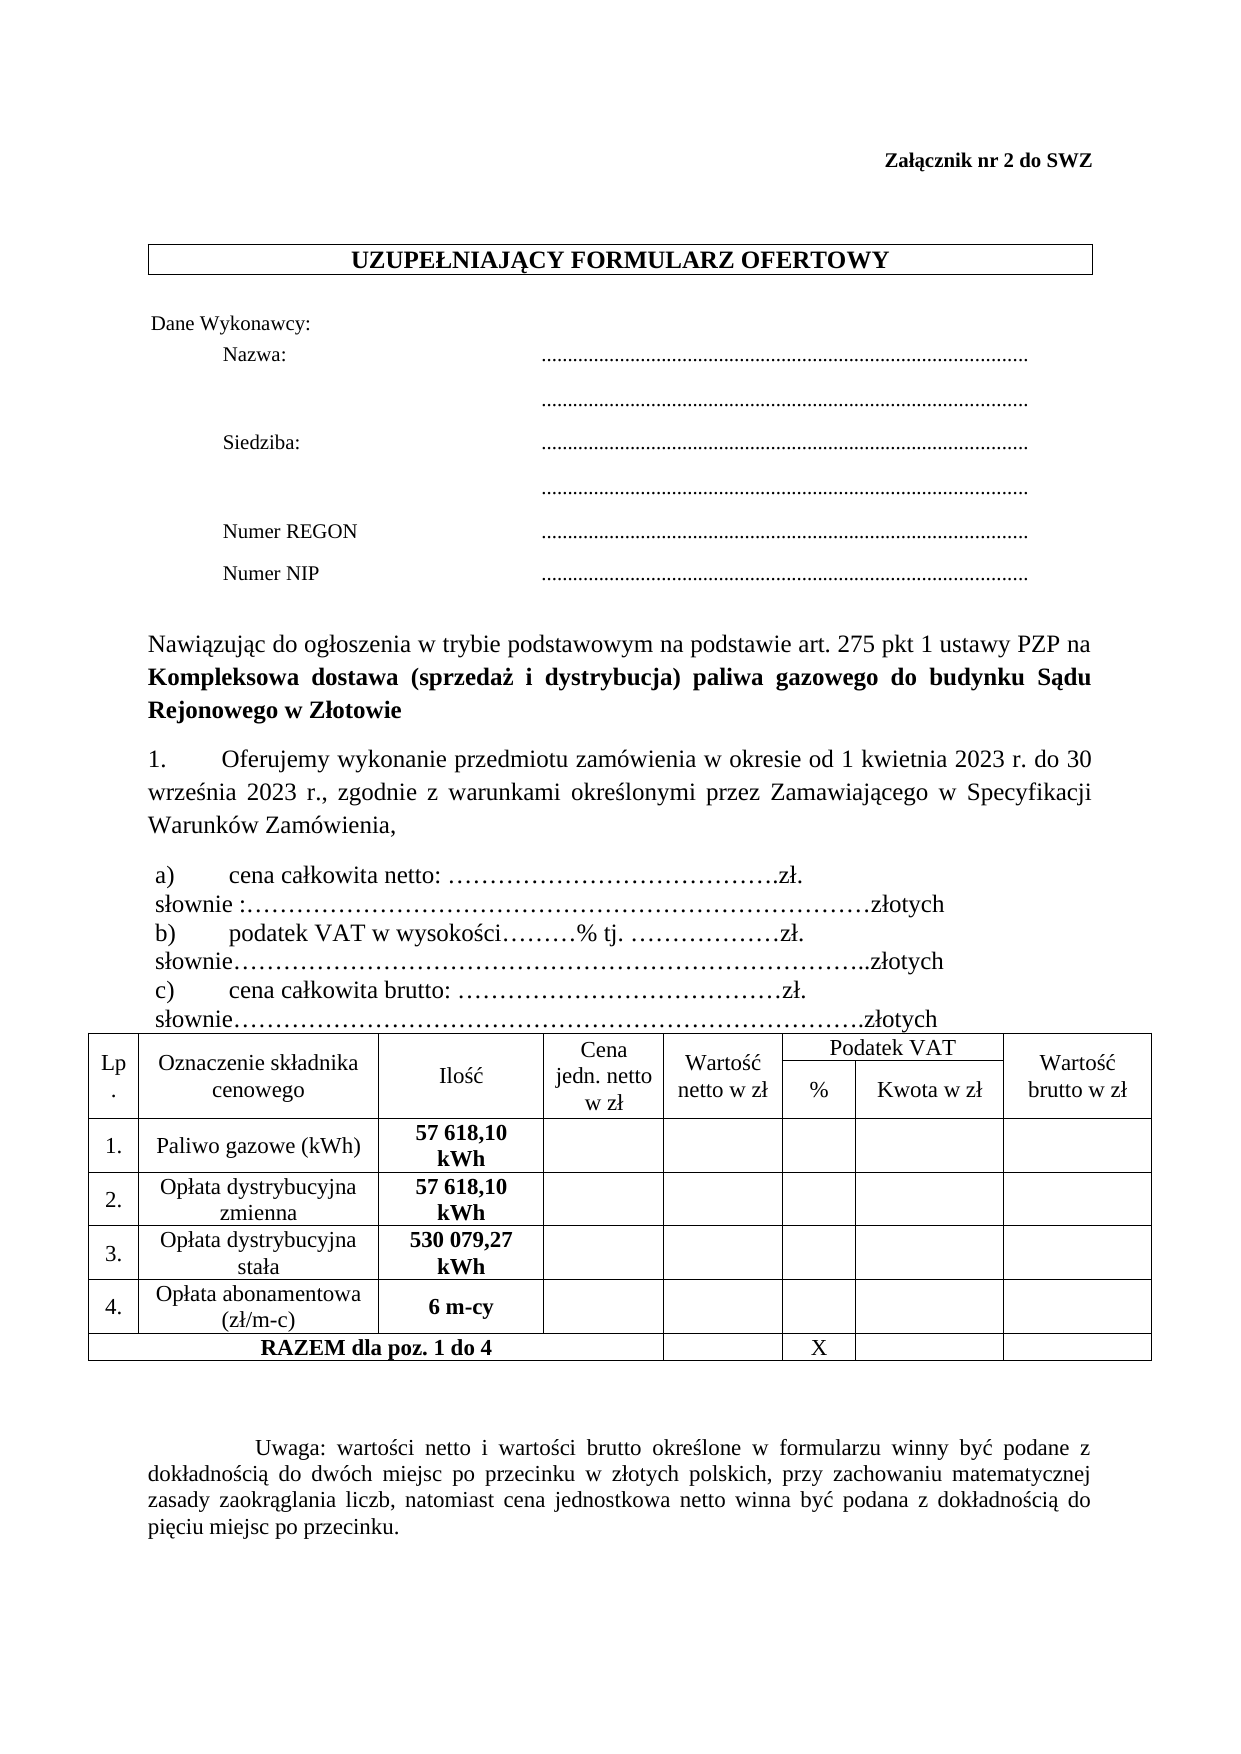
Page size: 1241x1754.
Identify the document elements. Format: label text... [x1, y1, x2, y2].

table_header Wartość brutto w zł [1004, 1034, 1151, 1118]
table_cell [783, 1280, 855, 1333]
table_cell 57 618,10 kWh [379, 1173, 543, 1225]
table_cell [856, 1226, 1003, 1279]
table_cell [1004, 1226, 1151, 1279]
text Nazwa: [223, 342, 1093, 366]
table_cell [856, 1119, 1003, 1172]
table_cell [664, 1280, 782, 1333]
text Nawiązując do ogłoszenia w trybie podstawowym na podstawie art. 275 pkt 1 ustawy PZP na Kompleksowa dostawa (sprzedaż i dystrybucja) paliwa gazowego do budynku Sądu Rejonowego w Złotowie [148, 629, 1093, 723]
table_cell 4. [89, 1280, 138, 1333]
table_cell Paliwo gazowe (kWh) [139, 1119, 378, 1172]
table_header Cena jedn. netto w zł [544, 1034, 663, 1118]
table_cell X [783, 1334, 855, 1360]
table_cell Opłata abonamentowa (zł/m-c) [139, 1280, 378, 1333]
table_cell [1004, 1334, 1151, 1360]
table_header Lp. [89, 1034, 138, 1118]
table_cell [1004, 1173, 1151, 1225]
table_cell 1. [89, 1119, 138, 1172]
table_cell [544, 1280, 663, 1333]
text Numer NIP [223, 561, 1093, 585]
table_cell [1004, 1280, 1151, 1333]
table_cell [544, 1226, 663, 1279]
table_cell [664, 1334, 782, 1360]
text 1. Oferujemy wykonanie przedmiotu zamówienia w okresie od 1 kwietnia 2023 r. do 30 września 2023 r., zgodnie z warunkami określonymi przez Zamawiającego w Specyfikacji Warunków Zamówienia, [148, 744, 1093, 839]
table_cell % [783, 1061, 855, 1118]
table_cell 6 m-cy [379, 1280, 543, 1333]
table_cell 2. [89, 1173, 138, 1225]
table_cell Kwota w zł [856, 1061, 1003, 1118]
table_cell [544, 1173, 663, 1225]
table_cell RAZEM dla poz. 1 do 4 [89, 1334, 663, 1360]
table_header Oznaczenie składnika cenowego [139, 1034, 378, 1118]
table_cell [664, 1173, 782, 1225]
table_cell [664, 1226, 782, 1279]
table_cell [856, 1280, 1003, 1333]
table_cell [664, 1119, 782, 1172]
table_cell Opłata dystrybucyjna zmienna [139, 1173, 378, 1225]
text Numer REGON [223, 519, 1093, 543]
text Siedziba: [223, 430, 1093, 454]
table_cell 3. [89, 1226, 138, 1279]
table_cell [783, 1119, 855, 1172]
table_cell [783, 1226, 855, 1279]
table_header Podatek VAT [783, 1034, 1003, 1060]
table_cell [856, 1173, 1003, 1225]
table_cell [1004, 1119, 1151, 1172]
table_header UZUPEŁNIAJĄCY FORMULARZ OFERTOWY [149, 245, 1092, 274]
table_header Ilość [379, 1034, 543, 1118]
list Uwaga: wartości netto i wartości brutto określone w formularzu winny być podane z dokładnością do dwóch miejsc po przecinku w złotych polskich, przy zachowaniu matematycznej zasady zaokrąglania liczb, natomiast cena jednostkowa netto winna być podana z dokładnością do pięciu miejsc po przecinku. [148, 1434, 1093, 1539]
table_header Wartość netto w zł [664, 1034, 782, 1118]
table_cell [544, 1119, 663, 1172]
table_cell [783, 1173, 855, 1225]
table_cell Opłata dystrybucyjna stała [139, 1226, 378, 1279]
table_cell 57 618,10 kWh [379, 1119, 543, 1172]
table_header a) cena całkowita netto: ………………………………….zł. słownie :…………………………………………………………………złotych b) podatek VAT w wysokości………% tj. ………………zł. słownie…………………………………………………………………..złotych c) cena całkowita brutto: …………………………………zł. słownie………………………………………………………………….złotych [148, 860, 1172, 1033]
table_cell [856, 1334, 1003, 1360]
text Dane Wykonawcy: [151, 311, 1093, 335]
table_cell 530 079,27 kWh [379, 1226, 543, 1279]
text Załącznik nr 2 do SWZ [148, 148, 1093, 172]
